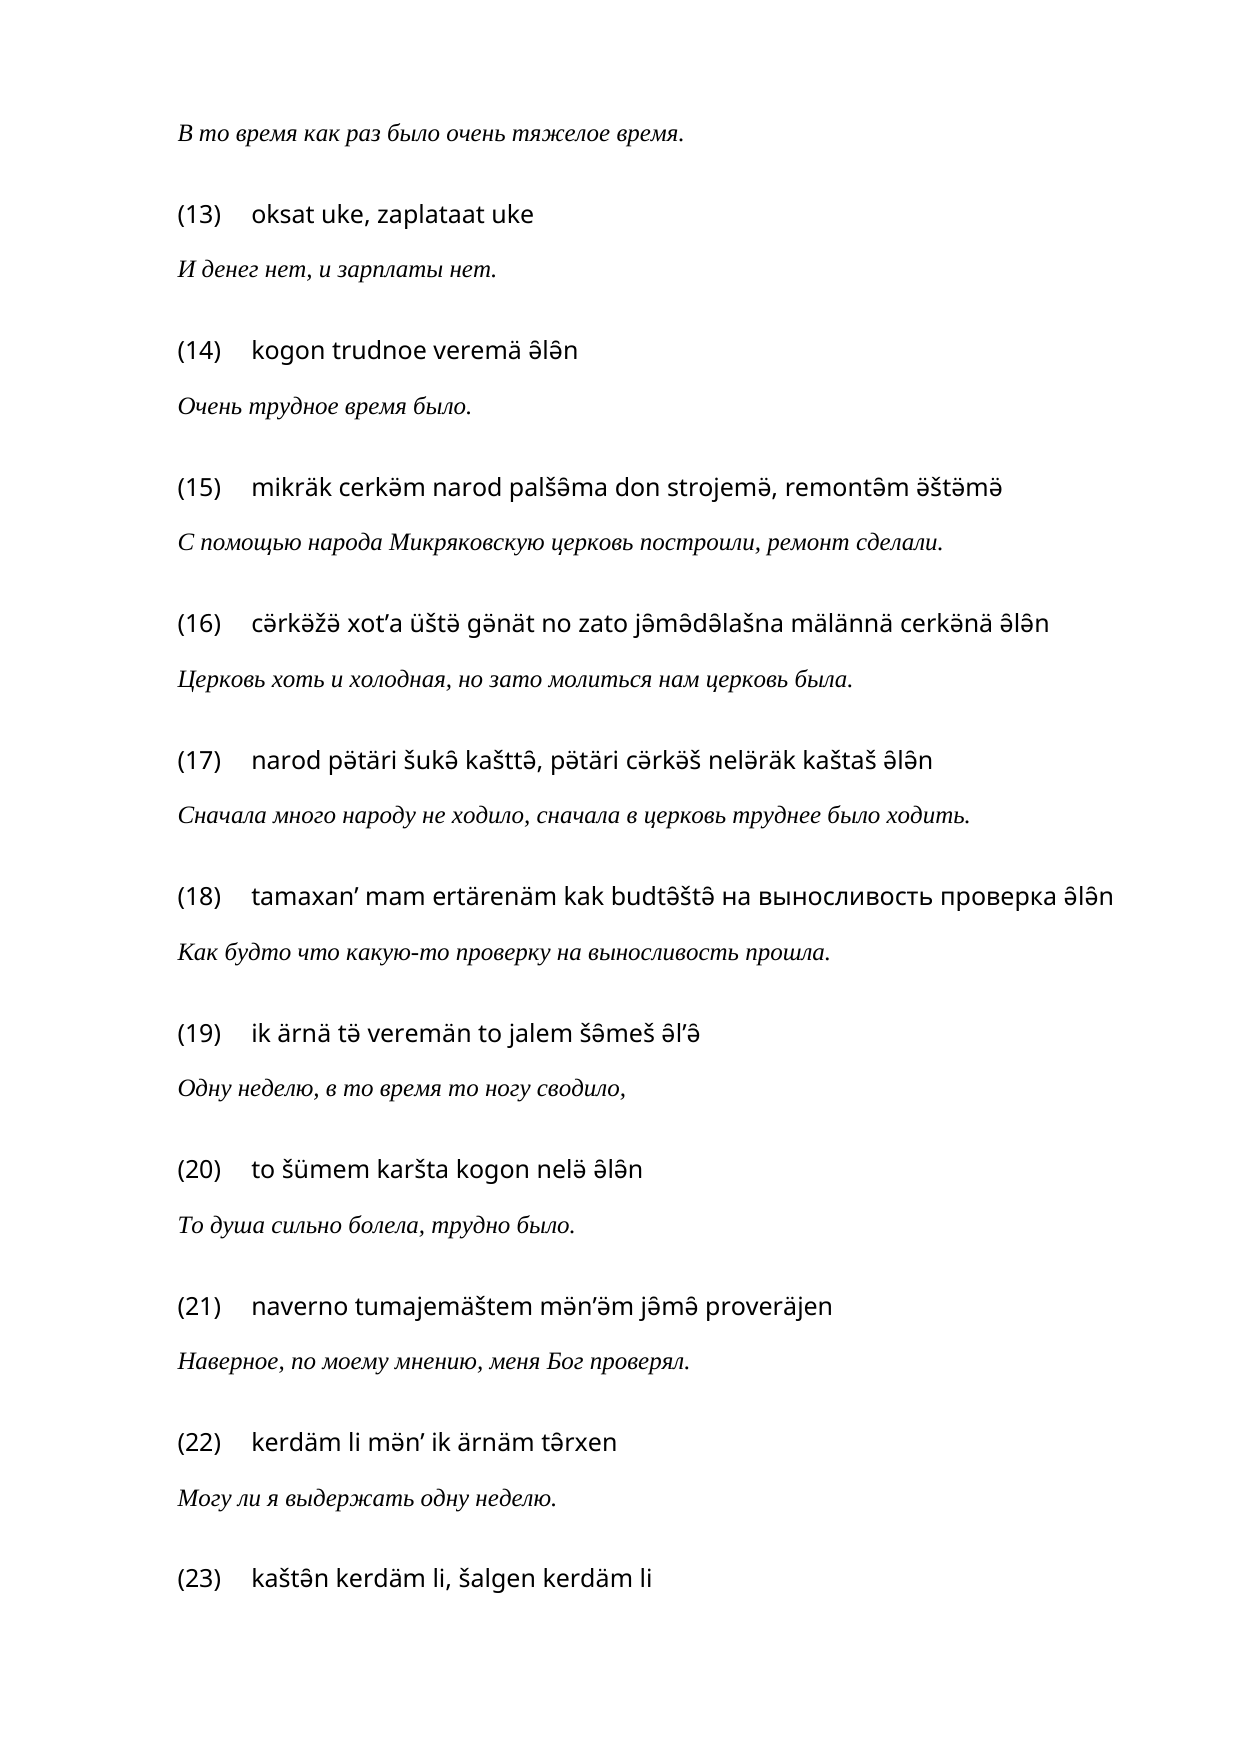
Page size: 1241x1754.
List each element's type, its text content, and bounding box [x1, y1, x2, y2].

text В то время как раз было очень тяжелое время. [177, 118, 1152, 147]
text С помощью народа Микряковскую церковь построили, ремонт сделали. [177, 527, 1152, 556]
text oksat uke, zaplataat uke [177, 196, 1152, 231]
text naverno tumajemäštem mə̈n’ə̈m jə̑mə̑ proveräjen [177, 1288, 1152, 1322]
text Одну неделю, в то время то ногу сводило, [177, 1073, 1152, 1102]
text kaštə̑n kerdäm li, šalgen kerdäm li [177, 1561, 1152, 1595]
text Очень трудное время было. [177, 391, 1152, 420]
text kogon trudnoe veremä ə̑lə̑n [177, 333, 1152, 367]
text to šümem karšta kogon nelə̈ ə̑lə̑n [177, 1152, 1152, 1186]
text cə̈rkə̈žə̈ xot’a üštə̈ gə̈nät no zato jə̑mə̑də̑lašna mälännä cerkə̈nä ə̑lə̑n [177, 606, 1152, 640]
text Церковь хоть и холодная, но зато молиться нам церковь была. [177, 664, 1152, 693]
text Сначала много народу не ходило, сначала в церковь труднее было ходить. [177, 800, 1152, 829]
text kerdäm li mə̈n’ ik ärnäm tə̑rxen [177, 1424, 1152, 1459]
text mikräk cerkə̈m narod palšə̑ma don strojemə̈, remontə̑m ə̈štə̈mə̈ [177, 469, 1152, 503]
text narod pə̈täri šukə̑ kašttə̑, pə̈täri cə̈rkə̈š nelə̈räk kaštaš ə̑lə̑n [177, 742, 1152, 776]
text tamaxan’ mam ertärenäm kak budtə̑štə̑ на выносливость проверка ə̑lə̑n [177, 879, 1152, 913]
text Наверное, по моему мнению, меня Бог проверял. [177, 1346, 1152, 1375]
text Могу ли я выдержать одну неделю. [177, 1483, 1152, 1511]
text То душа сильно болела, трудно было. [177, 1210, 1152, 1238]
text Как будто что какую-то проверку на выносливость прошла. [177, 937, 1152, 966]
text И денег нет, и зарплаты нет. [177, 254, 1152, 283]
text ik ärnä tə̈ veremän to jalem šə̑meš ə̑l’ə̑ [177, 1015, 1152, 1049]
